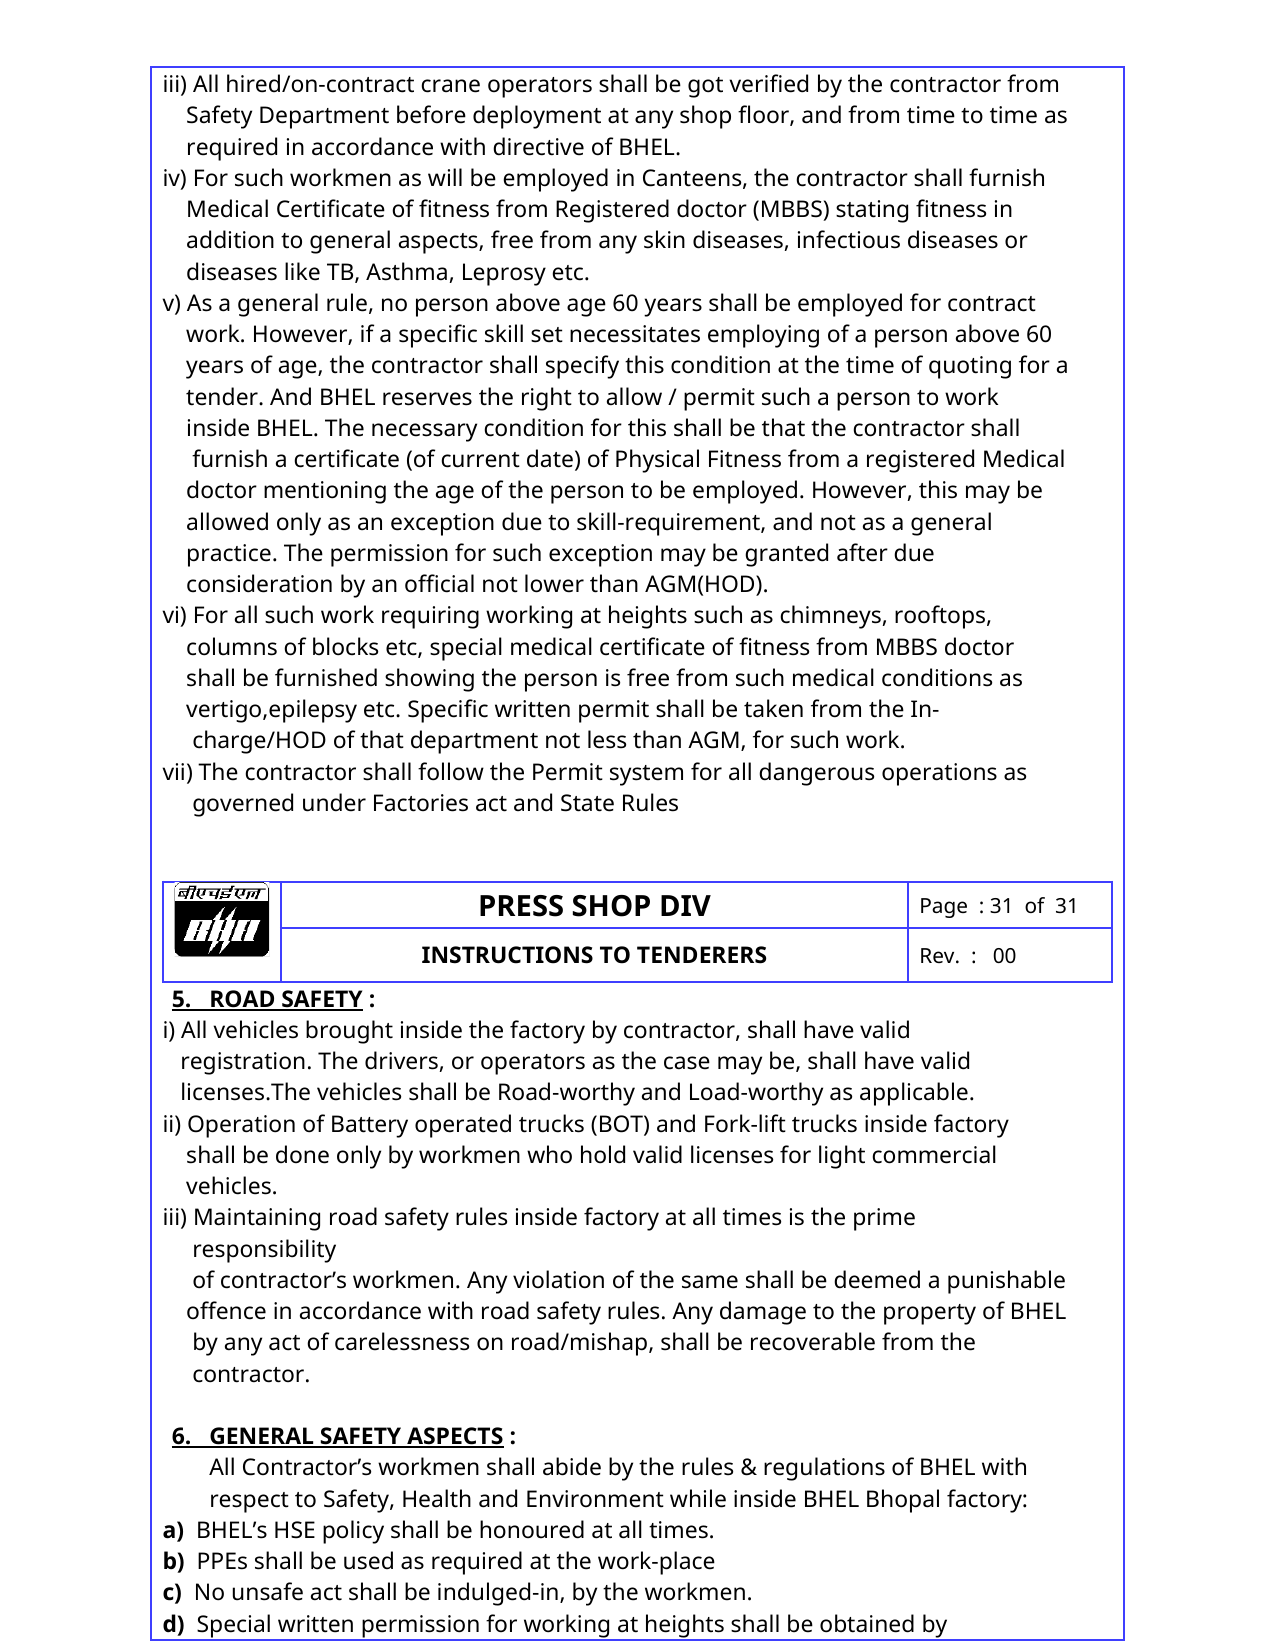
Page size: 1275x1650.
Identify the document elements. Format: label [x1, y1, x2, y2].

table_cell [152, 68, 1123, 1639]
picture [174, 882, 270, 957]
